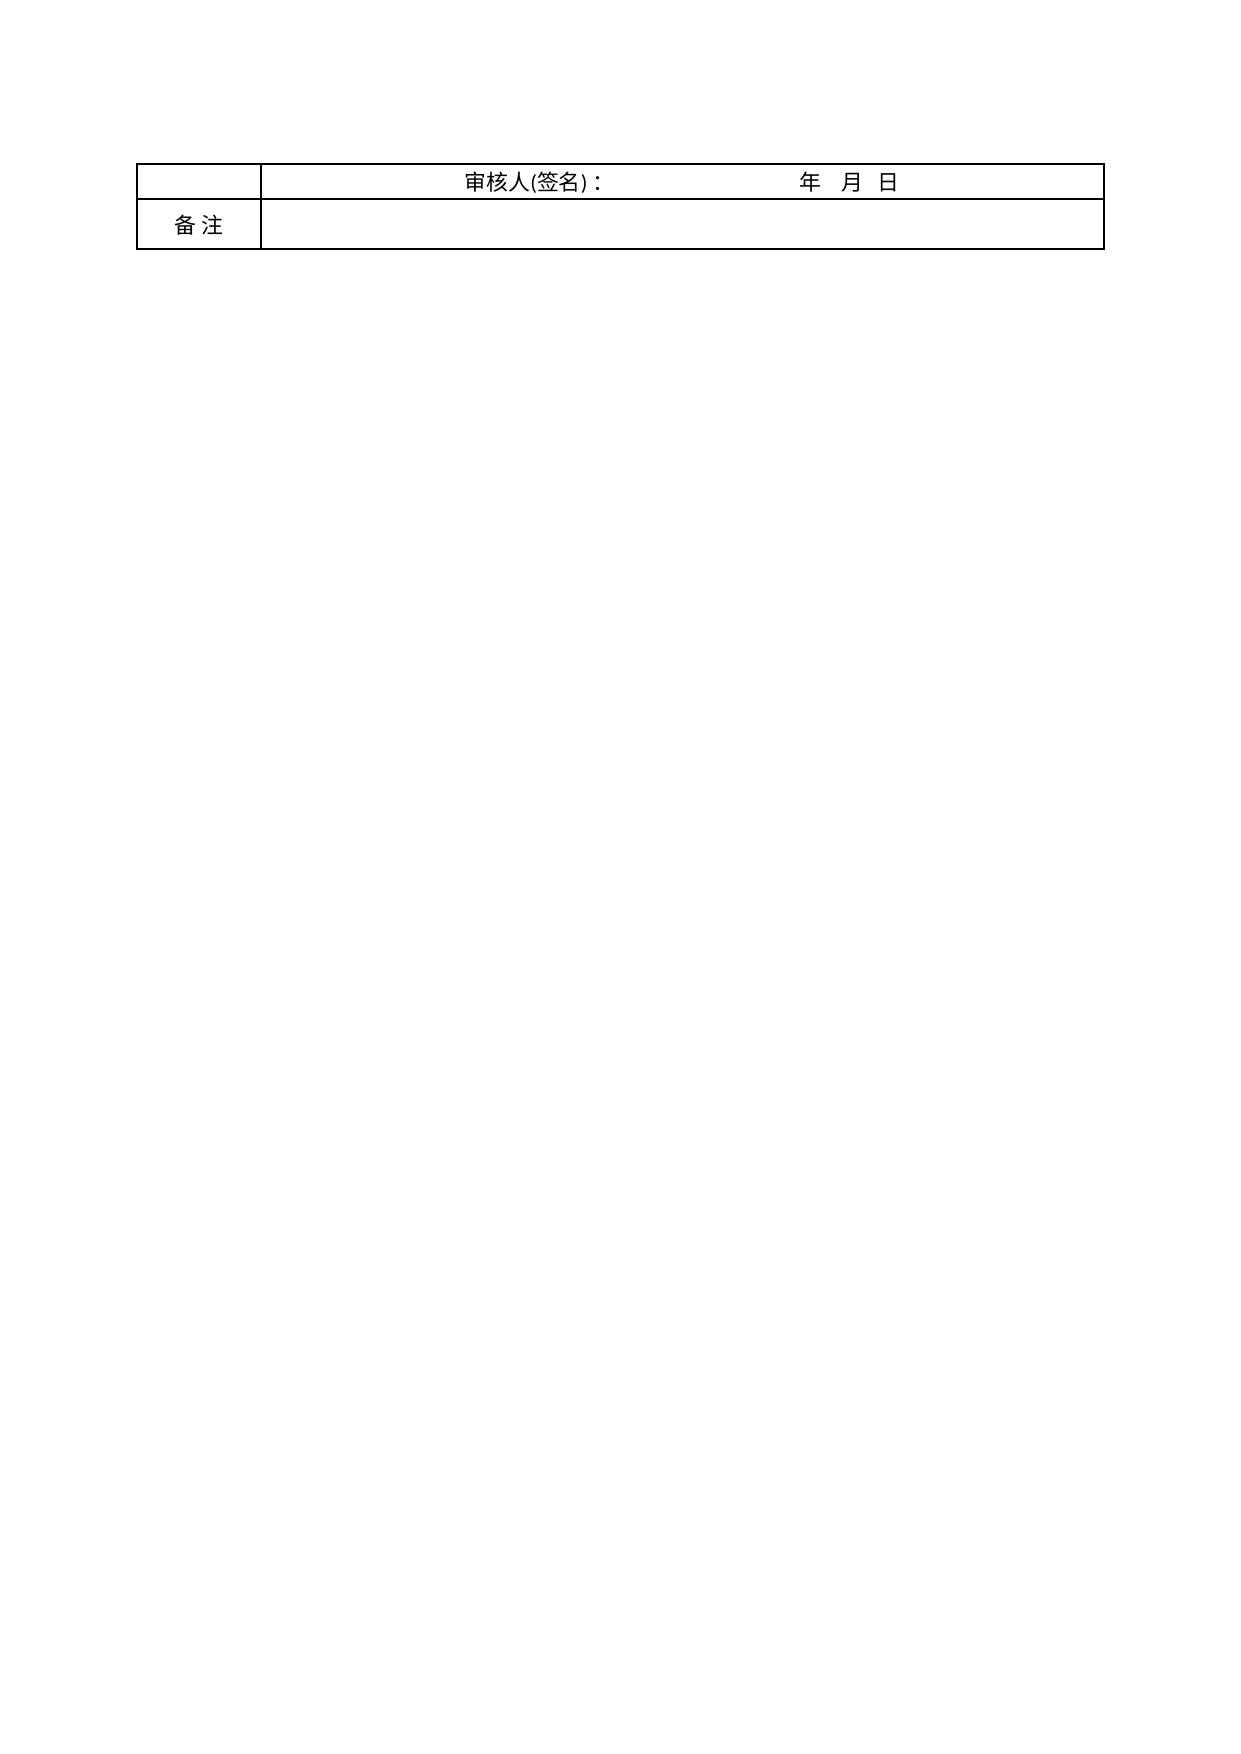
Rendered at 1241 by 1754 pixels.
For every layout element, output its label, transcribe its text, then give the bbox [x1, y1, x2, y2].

table_cell [262, 200, 1103, 248]
table_cell 审核人(签名) ： 年 月 日 [262, 165, 1103, 198]
table_cell 备 注 [138, 200, 260, 248]
table_cell 审核 意见 [138, 165, 260, 198]
